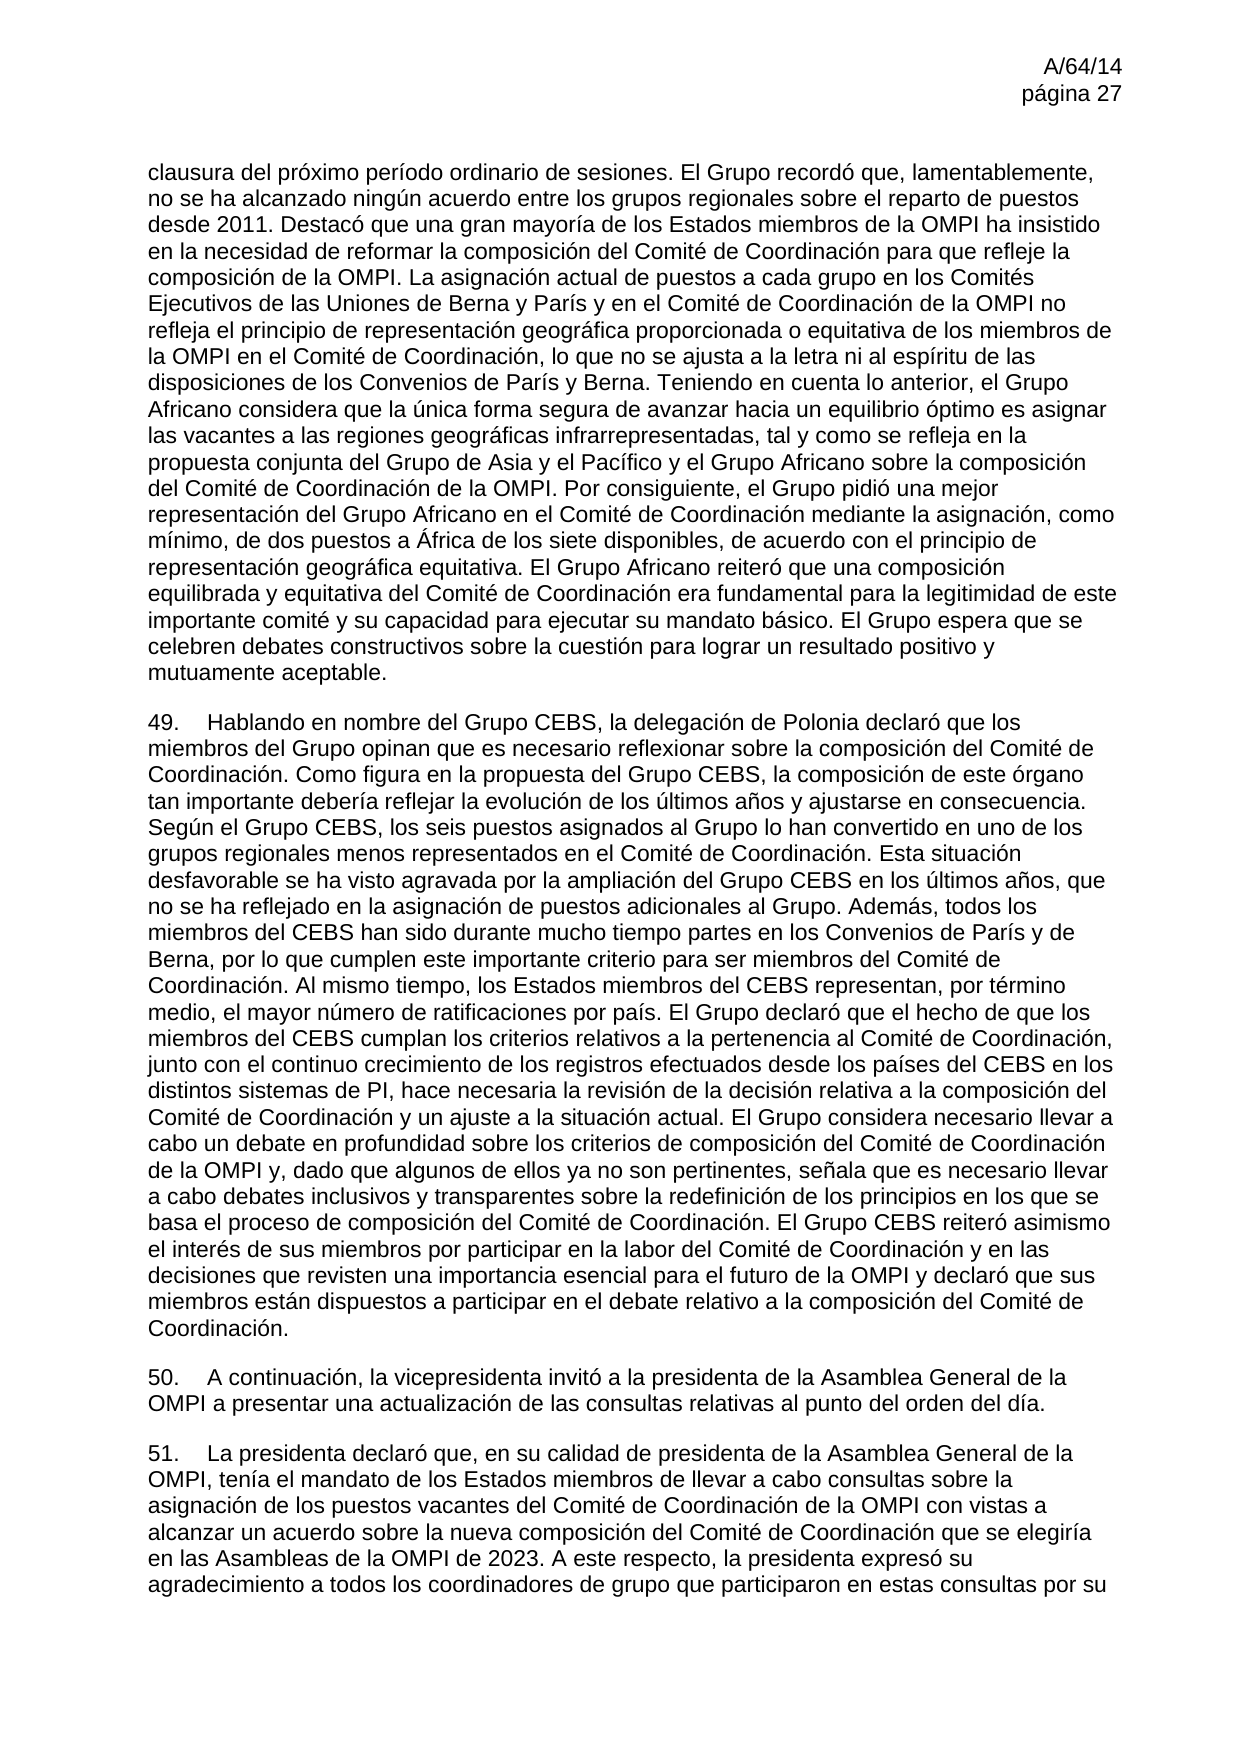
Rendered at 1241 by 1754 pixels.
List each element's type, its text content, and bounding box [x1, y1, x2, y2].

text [148, 158, 1122, 686]
text Hablando en nombre del Grupo CEBS, la delegación de Polonia declaró que los miembros del Grupo opinan que es necesario reflexionar sobre la composición del Comité de Coordinación. Como figura en la propuesta del Grupo CEBS, la composición de este órgano tan importante debería reflejar la evolución de los últimos años y ajustarse en consecuencia. Según el Grupo CEBS, los seis puestos asignados al Grupo lo han convertido en uno de los grupos regionales menos representados en el Comité de Coordinación. Esta situación desfavorable se ha visto agravada por la ampliación del Grupo CEBS en los últimos años, que no se ha reflejado en la asignación de puestos adicionales al Grupo. Además, todos los miembros del CEBS han sido durante mucho tiempo partes en los Convenios de París y de Berna, por lo que cumplen este importante criterio para ser miembros del Comité de Coordinación. Al mismo tiempo, los Estados miembros del CEBS representan, por término medio, el mayor número de ratificaciones por país. El Grupo declaró que el hecho de que los miembros del CEBS cumplan los criterios relativos a la pertenencia al Comité de Coordinación, junto con el continuo crecimiento de los registros efectuados desde los países del CEBS en los distintos sistemas de PI, hace necesaria la revisión de la decisión relativa a la composición del Comité de Coordinación y un ajuste a la situación actual. El Grupo considera necesario llevar a cabo un debate en profundidad sobre los criterios de composición del Comité de Coordinación de la OMPI y, dado que algunos de ellos ya no son pertinentes, señala que es necesario llevar a cabo debates inclusivos y transparentes sobre la redefinición de los principios en los que se basa el proceso de composición del Comité de Coordinación. El Grupo CEBS reiteró asimismo el interés de sus miembros por participar en la labor del Comité de Coordinación y en las decisiones que revisten una importancia esencial para el futuro de la OMPI y declaró que sus miembros están dispuestos a participar en el debate relativo a la composición del Comité de Coordinación. [148, 708, 1122, 1341]
text A continuación, la vicepresidenta invitó a la presidenta de la Asamblea General de la OMPI a presentar una actualización de las consultas relativas al punto del orden del día. [148, 1364, 1122, 1417]
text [148, 1439, 1122, 1598]
